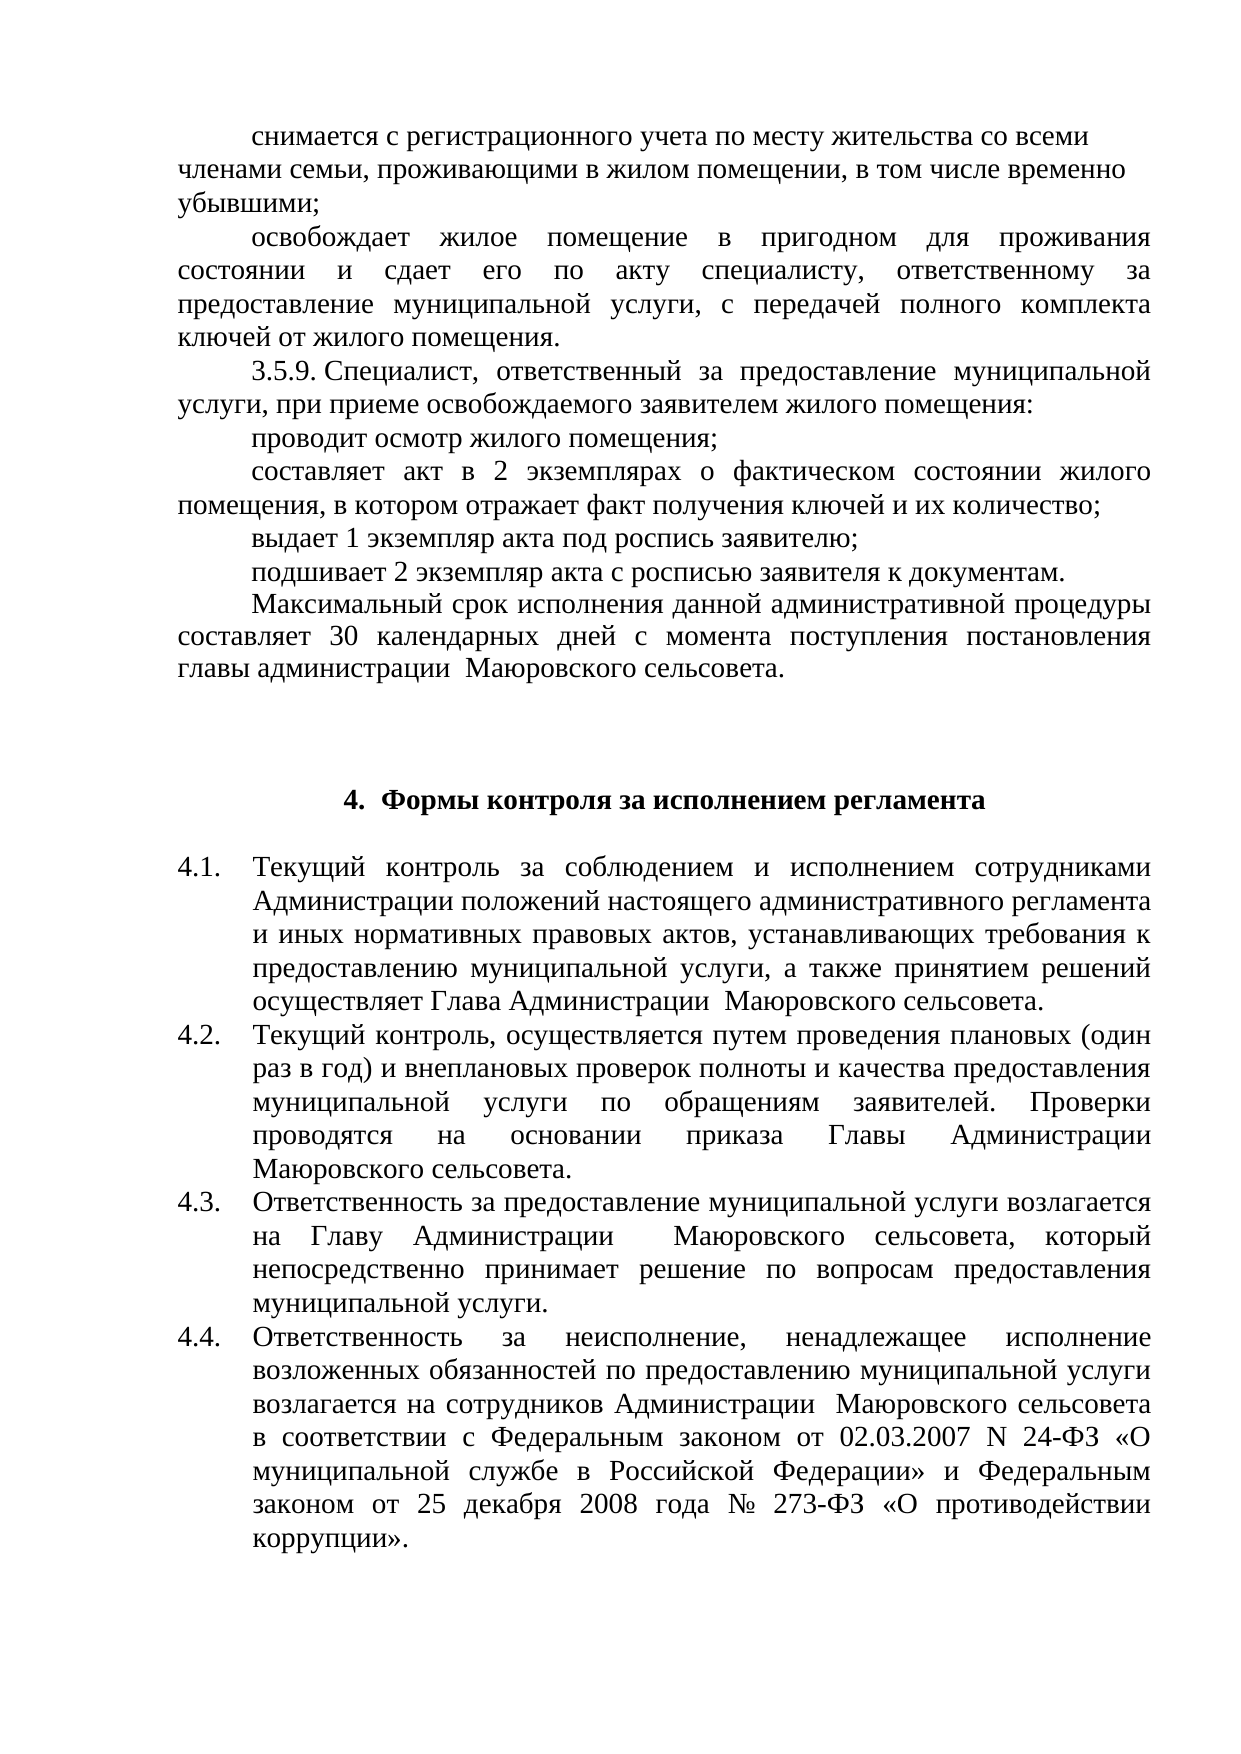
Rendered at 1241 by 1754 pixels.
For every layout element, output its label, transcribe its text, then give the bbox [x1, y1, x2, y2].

list Формы контроля за исполнением регламента [177, 782, 1152, 816]
text освобождает жилое помещение в пригодном для проживания состоянии и сдает его по акту специалисту, ответственному за предоставление муниципальной услуги, с передачей полного комплекта ключей от жилого помещения. [177, 219, 1152, 353]
text подшивает 2 экземпляр акта с росписью заявителя к документам. [177, 554, 1152, 588]
list Текущий контроль, осуществляется путем проведения плановых (один раз в год) и внеплановых проверок полноты и качества предоставления муниципальной услуги по обращениям заявителей. Проверки проводятся на основании приказа Главы Администрации Маюровского сельсовета. [177, 1017, 1152, 1184]
text выдает 1 экземпляр акта под роспись заявителю; [177, 521, 1152, 554]
text Максимальный срок исполнения данной административной процедуры составляет 30 календарных дней с момента поступления постановления главы администрации Маюровского сельсовета. [177, 588, 1152, 683]
text составляет акт в 2 экземплярах о фактическом состоянии жилого помещения, в котором отражает факт получения ключей и их количество; [177, 453, 1152, 521]
text 3.5.9. Специалист, ответственный за предоставление муниципальной услуги, при приеме освобождаемого заявителем жилого помещения: [177, 353, 1152, 420]
text проводит осмотр жилого помещения; [177, 420, 1152, 453]
list Ответственность за неисполнение, ненадлежащее исполнение возложенных обязанностей по предоставлению муниципальной услуги возлагается на сотрудников Администрации Маюровского сельсовета в соответствии с Федеральным законом от 02.03.2007 N 24-ФЗ «О муниципальной службе в Российской Федерации» и Федеральным законом от 25 декабря 2008 года № 273-ФЗ «О противодействии коррупции». [177, 1319, 1152, 1553]
list Ответственность за предоставление муниципальной услуги возлагается на Главу Администрации Маюровского сельсовета, который непосредственно принимает решение по вопросам предоставления муниципальной услуги. [177, 1184, 1152, 1319]
text снимается с регистрационного учета по месту жительства со всеми членами семьи, проживающими в жилом помещении, в том числе временно убывшими; [177, 118, 1152, 219]
list Текущий контроль за соблюдением и исполнением сотрудниками Администрации положений настоящего административного регламента и иных нормативных правовых актов, устанавливающих требования к предоставлению муниципальной услуги, а также принятием решений осуществляет Глава Администрации Маюровского сельсовета. [177, 849, 1152, 1017]
